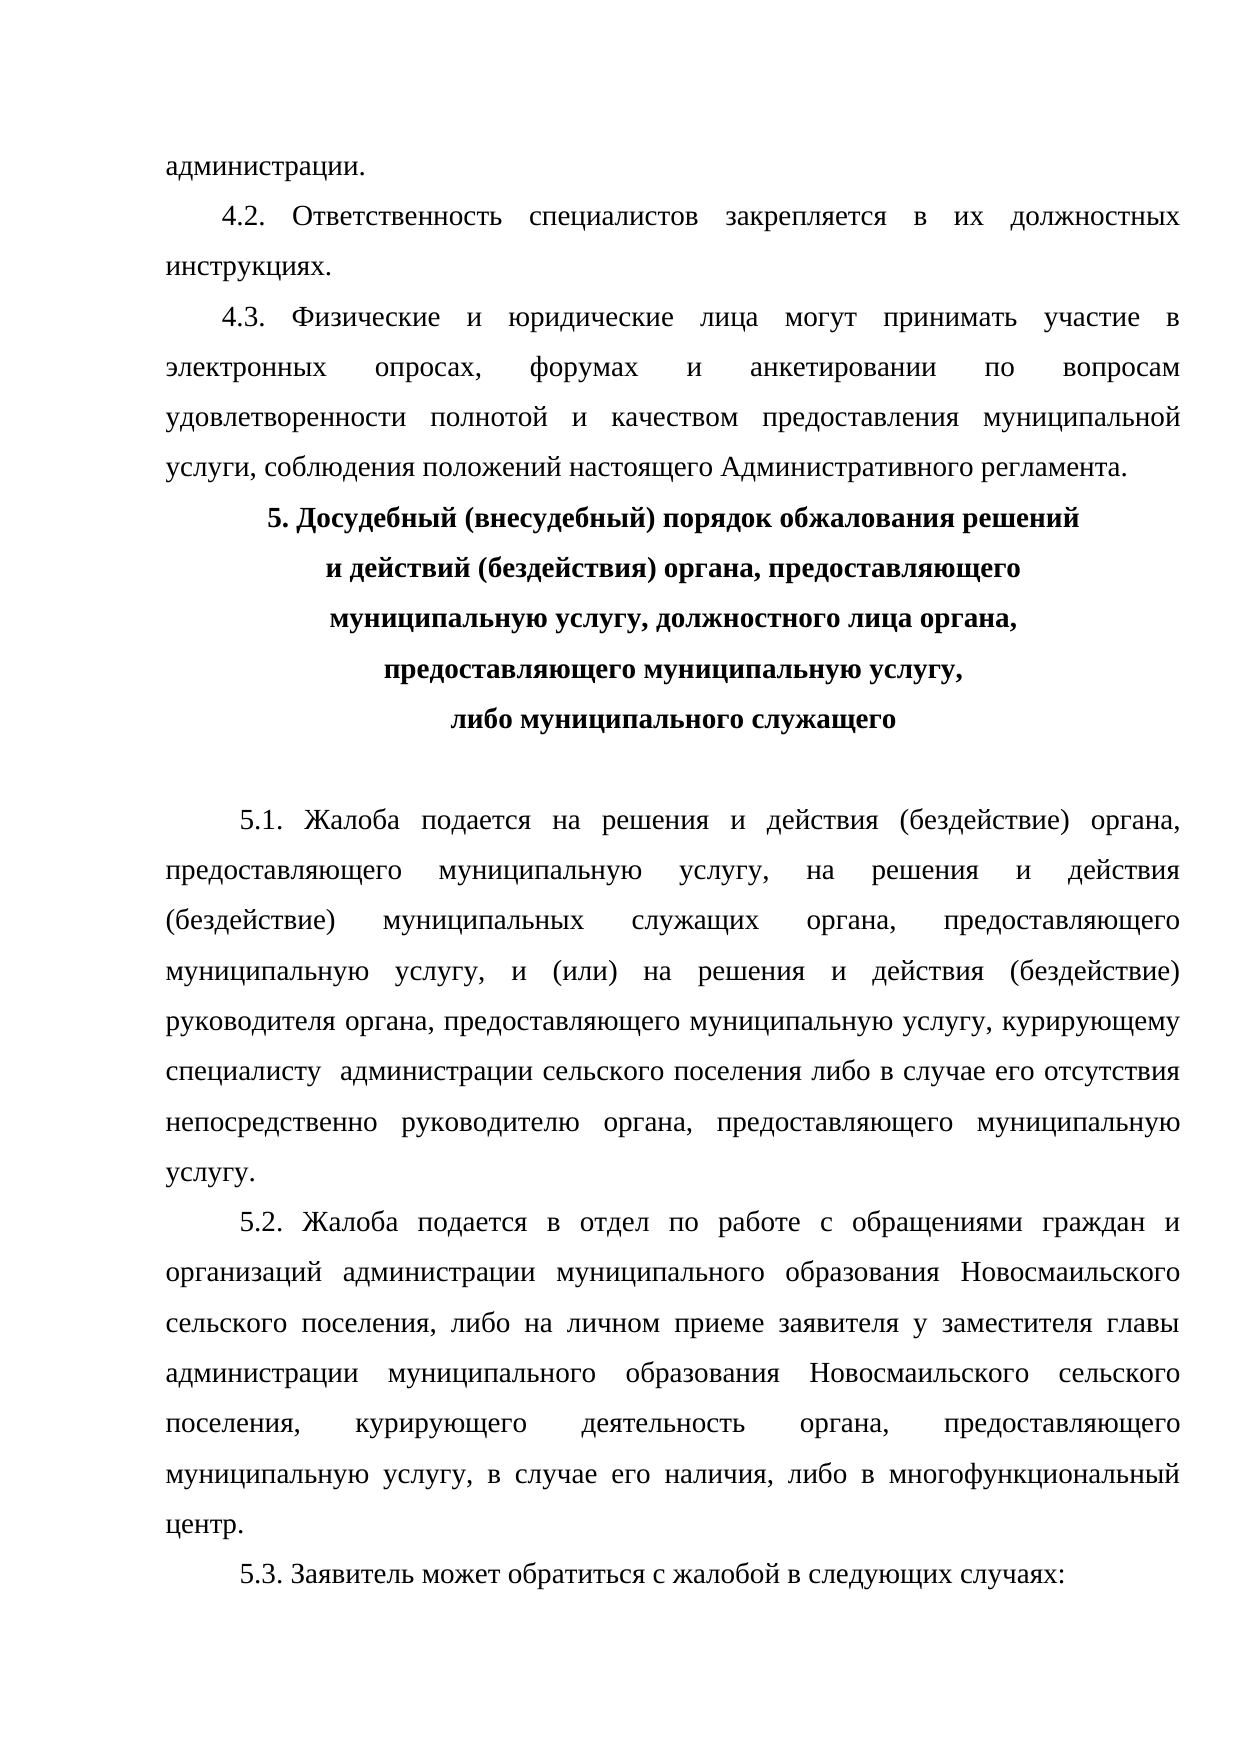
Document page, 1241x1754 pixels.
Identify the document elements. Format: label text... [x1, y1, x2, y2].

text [165, 148, 1181, 181]
text и действий (бездействия) органа, предоставляющего [165, 550, 1181, 584]
text 4.3. Физические и юридические лица могут принимать участие в электронных опросах, форумах и анкетировании по вопросам удовлетворенности полнотой и качеством предоставления муниципальной услуги, соблюдения положений настоящего Административного регламента. [165, 299, 1181, 483]
text предоставляющего муниципальную услугу, [165, 651, 1181, 684]
text 5. Досудебный (внесудебный) порядок обжалования решений [165, 500, 1181, 533]
text 5.3. Заявитель может обратиться с жалобой в следующих случаях: [165, 1556, 1181, 1590]
text муниципальную услугу, должностного лица органа, [165, 601, 1181, 634]
text либо муниципального служащего [165, 701, 1181, 735]
text 5.1. Жалоба подается на решения и действия (бездействие) органа, предоставляющего муниципальную услугу, на решения и действия (бездействие) муниципальных служащих органа, предоставляющего муниципальную услугу, и (или) на решения и действия (бездействие) руководителя органа, предоставляющего муниципальную услугу, курирующему специалисту администрации сельского поселения либо в случае его отсутствия непосредственно руководителю органа, предоставляющего муниципальную услугу. [165, 802, 1181, 1187]
text 5.2. Жалоба подается в отдел по работе с обращениями граждан и организаций администрации муниципального образования Новосмаильского сельского поселения, либо на личном приеме заявителя у заместителя главы администрации муниципального образования Новосмаильского сельского поселения, курирующего деятельность органа, предоставляющего муниципальную услугу, в случае его наличия, либо в многофункциональный центр. [165, 1204, 1181, 1540]
text 4.2. Ответственность специалистов закрепляется в их должностных инструкциях. [165, 198, 1181, 282]
